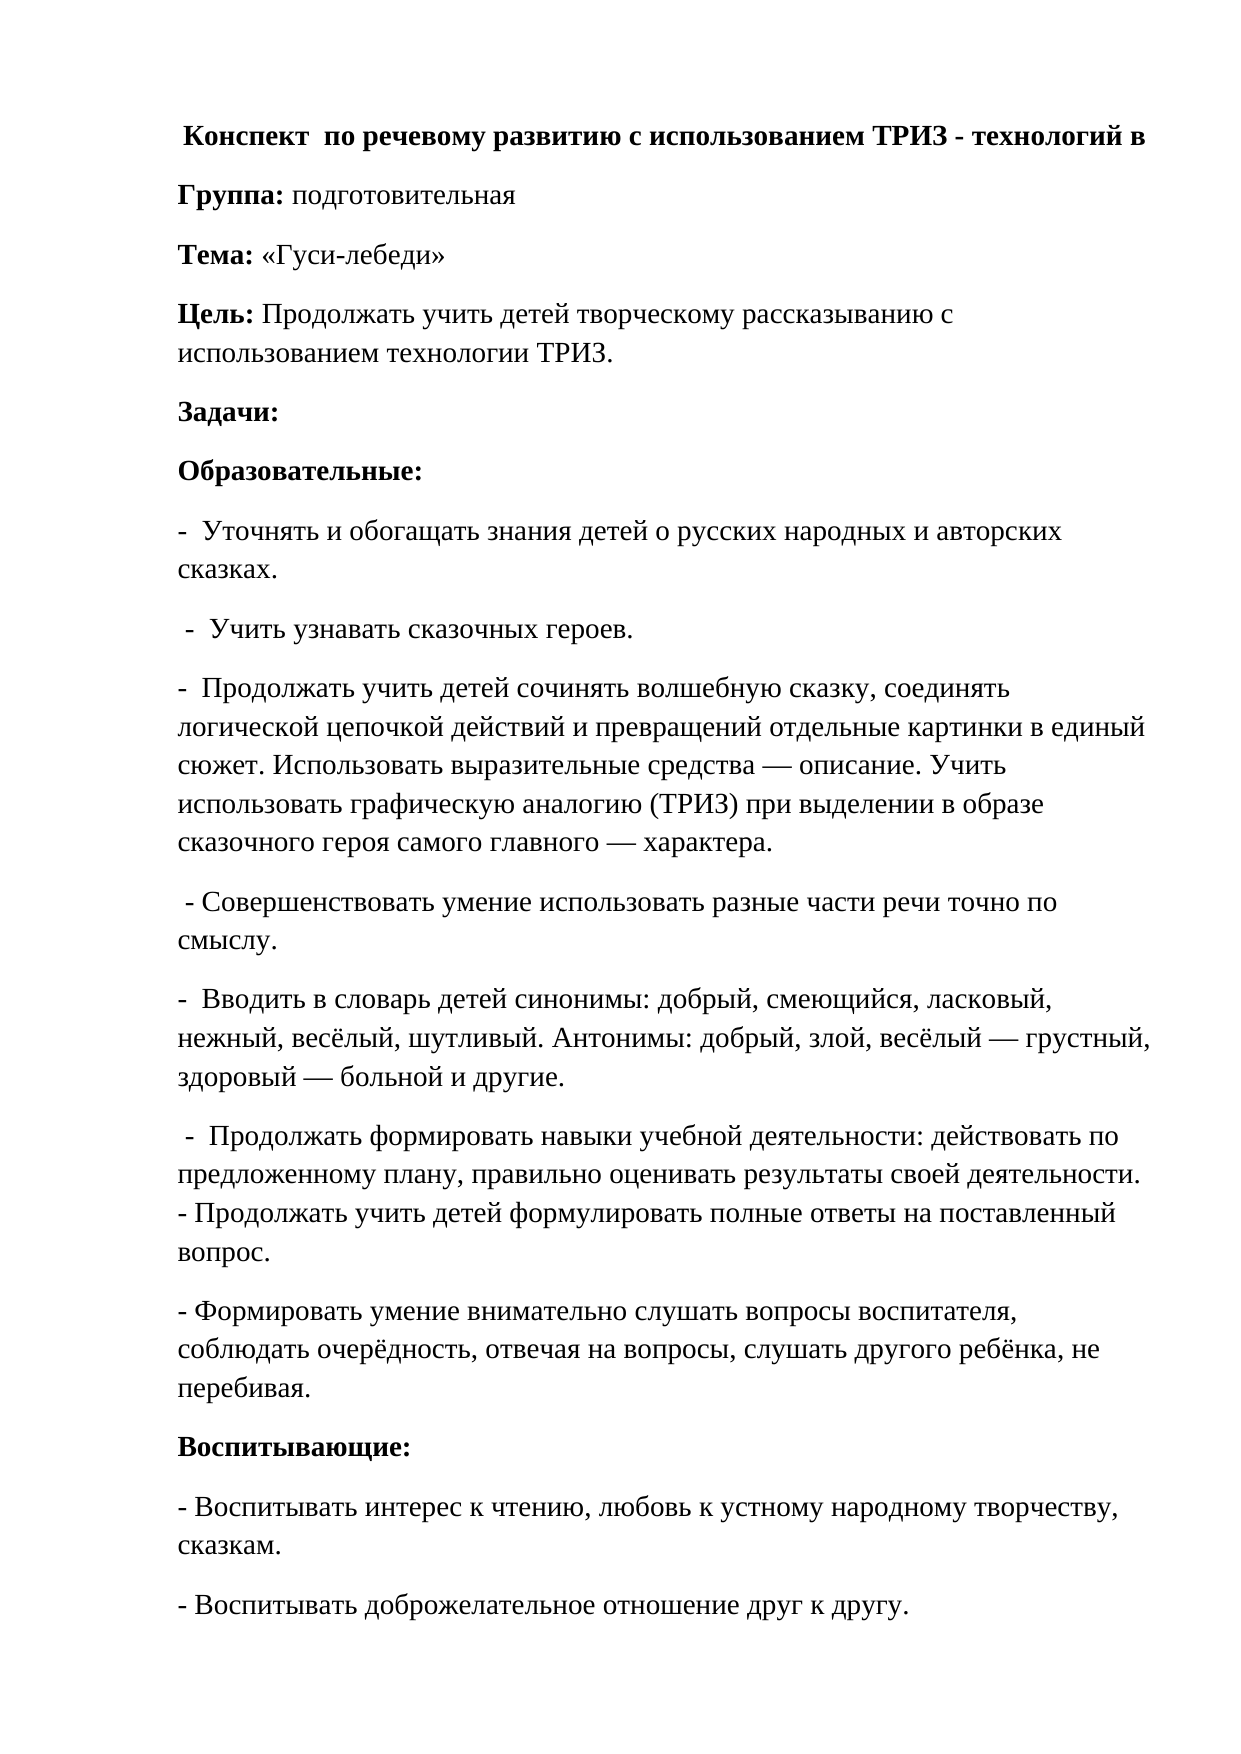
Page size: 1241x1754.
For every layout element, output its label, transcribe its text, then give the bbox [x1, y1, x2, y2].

text Образовательные: [177, 453, 1152, 487]
text Цель: Продолжать учить детей творческому рассказыванию с использованием технологии ТРИЗ. [177, 296, 1152, 368]
text Тема: «Гуси-лебеди» [177, 237, 1152, 270]
text - Формировать умение внимательно слушать вопросы воспитателя, соблюдать очерёдность, отвечая на вопросы, слушать другого ребёнка, не перебивая. [177, 1293, 1152, 1404]
text - Продолжать формировать навыки учебной деятельности: действовать по предложенному плану, правильно оценивать результаты своей деятельности. - Продолжать учить детей формулировать полные ответы на поставленный вопрос. [177, 1118, 1152, 1267]
text - Учить узнавать сказочных героев. [177, 611, 1152, 644]
text - Уточнять и обогащать знания детей о русских народных и авторских сказках. [177, 513, 1152, 585]
text - Воспитывать доброжелательное отношение друг к другу. [177, 1587, 1152, 1620]
text - Совершенствовать умение использовать разные части речи точно по смыслу. [177, 884, 1152, 956]
text Воспитывающие: [177, 1429, 1152, 1463]
text Задачи: [177, 394, 1152, 428]
text - Вводить в словарь детей синонимы: добрый, смеющийся, ласковый, нежный, весёлый, шутливый. Антонимы: добрый, злой, весёлый — грустный, здоровый — больной и другие. [177, 982, 1152, 1092]
text Конспект по речевому развитию с использованием ТРИЗ - технологий в [177, 118, 1152, 152]
text Группа: подготовительная [177, 177, 1152, 211]
text - Продолжать учить детей сочинять волшебную сказку, соединять логической цепочкой действий и превращений отдельные картинки в единый сюжет. Использовать выразительные средства — описание. Учить использовать графическую аналогию (ТРИЗ) при выделении в образе сказочного героя самого главного — характера. [177, 670, 1152, 858]
text - Воспитывать интерес к чтению, любовь к устному народному творчеству, сказкам. [177, 1489, 1152, 1561]
